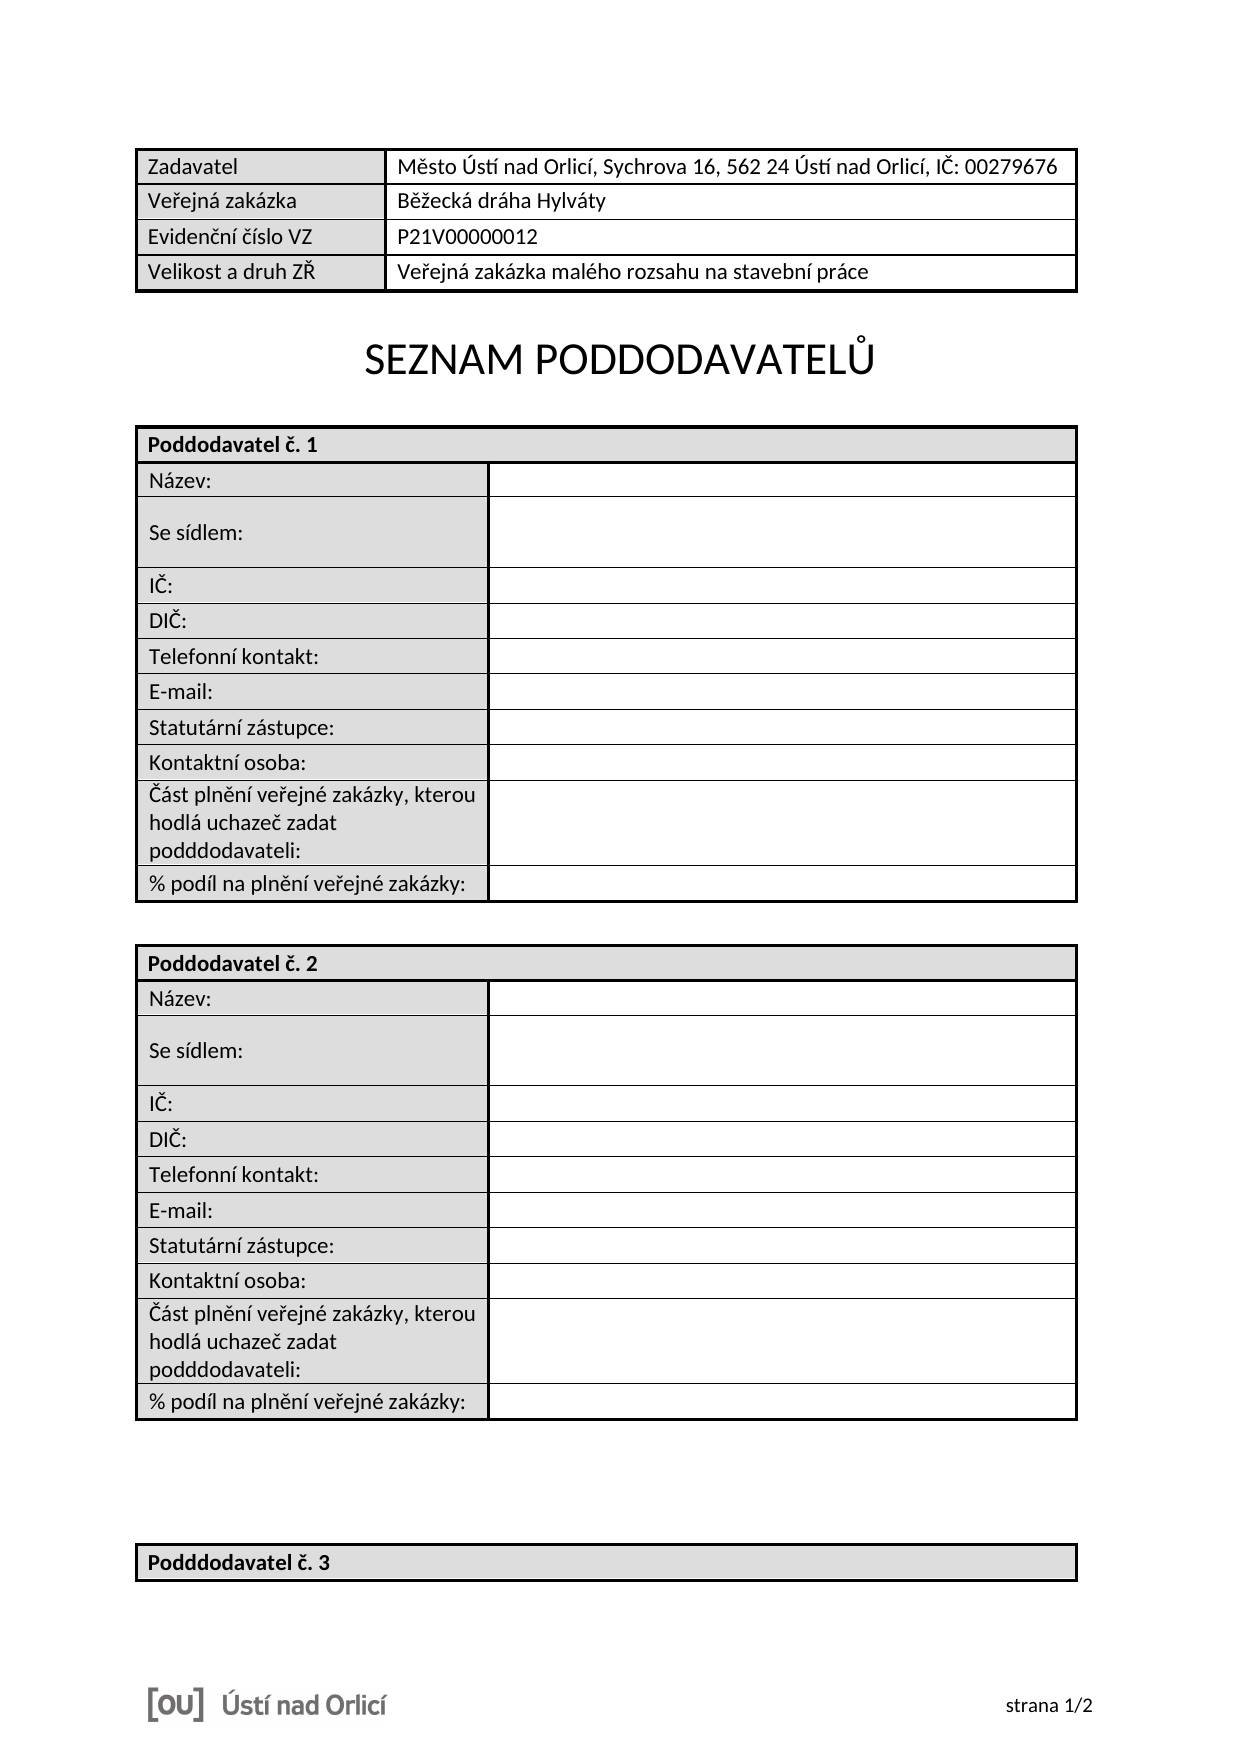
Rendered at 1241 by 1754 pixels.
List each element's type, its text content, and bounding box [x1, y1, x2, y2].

table_cell [490, 568, 1075, 602]
picture [147, 1686, 389, 1723]
table_cell Kontaktní osoba: [138, 1264, 487, 1298]
table_cell [490, 1228, 1075, 1262]
table_cell E-mail: [138, 1193, 487, 1227]
table_cell Statutární zástupce: [138, 710, 487, 744]
table_cell Statutární zástupce: [138, 1228, 487, 1262]
table_cell Telefonní kontakt: [138, 639, 487, 673]
table_header Zadavatel [138, 151, 384, 183]
table_cell DIČ: [138, 604, 487, 638]
table_cell Telefonní kontakt: [138, 1157, 487, 1192]
table_cell Název: [138, 982, 487, 1014]
table_cell % podíl na plnění veřejné zakázky: [138, 866, 487, 900]
table_cell Veřejná zakázka malého rozsahu na stavební práce [387, 256, 1075, 289]
table_cell [490, 1016, 1075, 1085]
table_cell Kontaktní osoba: [138, 745, 487, 779]
table_cell [490, 982, 1075, 1014]
table_cell [490, 1157, 1075, 1192]
table_cell [490, 745, 1075, 779]
table_cell [490, 781, 1075, 864]
table_cell [490, 604, 1075, 638]
table_cell Se sídlem: [138, 1016, 487, 1085]
table_cell [490, 1264, 1075, 1298]
table_cell % podíl na plnění veřejné zakázky: [138, 1384, 487, 1418]
table_cell [490, 1299, 1075, 1383]
table_cell [490, 866, 1075, 900]
text seznam poddodavatelů [148, 330, 1092, 386]
table_cell [490, 1122, 1075, 1156]
table_header Podddodavatel č. 3 [138, 1546, 1075, 1578]
table_cell Evidenční číslo VZ [138, 220, 384, 254]
table_cell DIČ: [138, 1122, 487, 1156]
table_cell Veřejná zakázka [138, 185, 384, 218]
table_cell [490, 639, 1075, 673]
table_cell IČ: [138, 568, 487, 602]
table_cell Velikost a druh ZŘ [138, 256, 384, 289]
table_cell Se sídlem: [138, 497, 487, 567]
table_cell Část plnění veřejné zakázky, kterou hodlá uchazeč zadat podddodavateli: [138, 781, 487, 864]
table_cell [490, 1086, 1075, 1121]
table_cell Běžecká dráha Hylváty [387, 185, 1075, 218]
table_cell [490, 1193, 1075, 1227]
table_cell [490, 497, 1075, 567]
table_cell [490, 674, 1075, 709]
table_header Poddodavatel č. 2 [138, 947, 1075, 979]
table_cell IČ: [138, 1086, 487, 1121]
table_header Město Ústí nad Orlicí, Sychrova 16, 562 24 Ústí nad Orlicí, IČ: 00279676 [387, 151, 1075, 183]
table_cell Část plnění veřejné zakázky, kterou hodlá uchazeč zadat podddodavateli: [138, 1299, 487, 1383]
table_cell [490, 710, 1075, 744]
table_cell Název: [138, 464, 487, 496]
table_cell [490, 464, 1075, 496]
table_cell E-mail: [138, 674, 487, 709]
table_cell P21V00000012 [387, 220, 1075, 254]
table_header Poddodavatel č. 1 [138, 429, 1075, 461]
table_cell [490, 1384, 1075, 1418]
